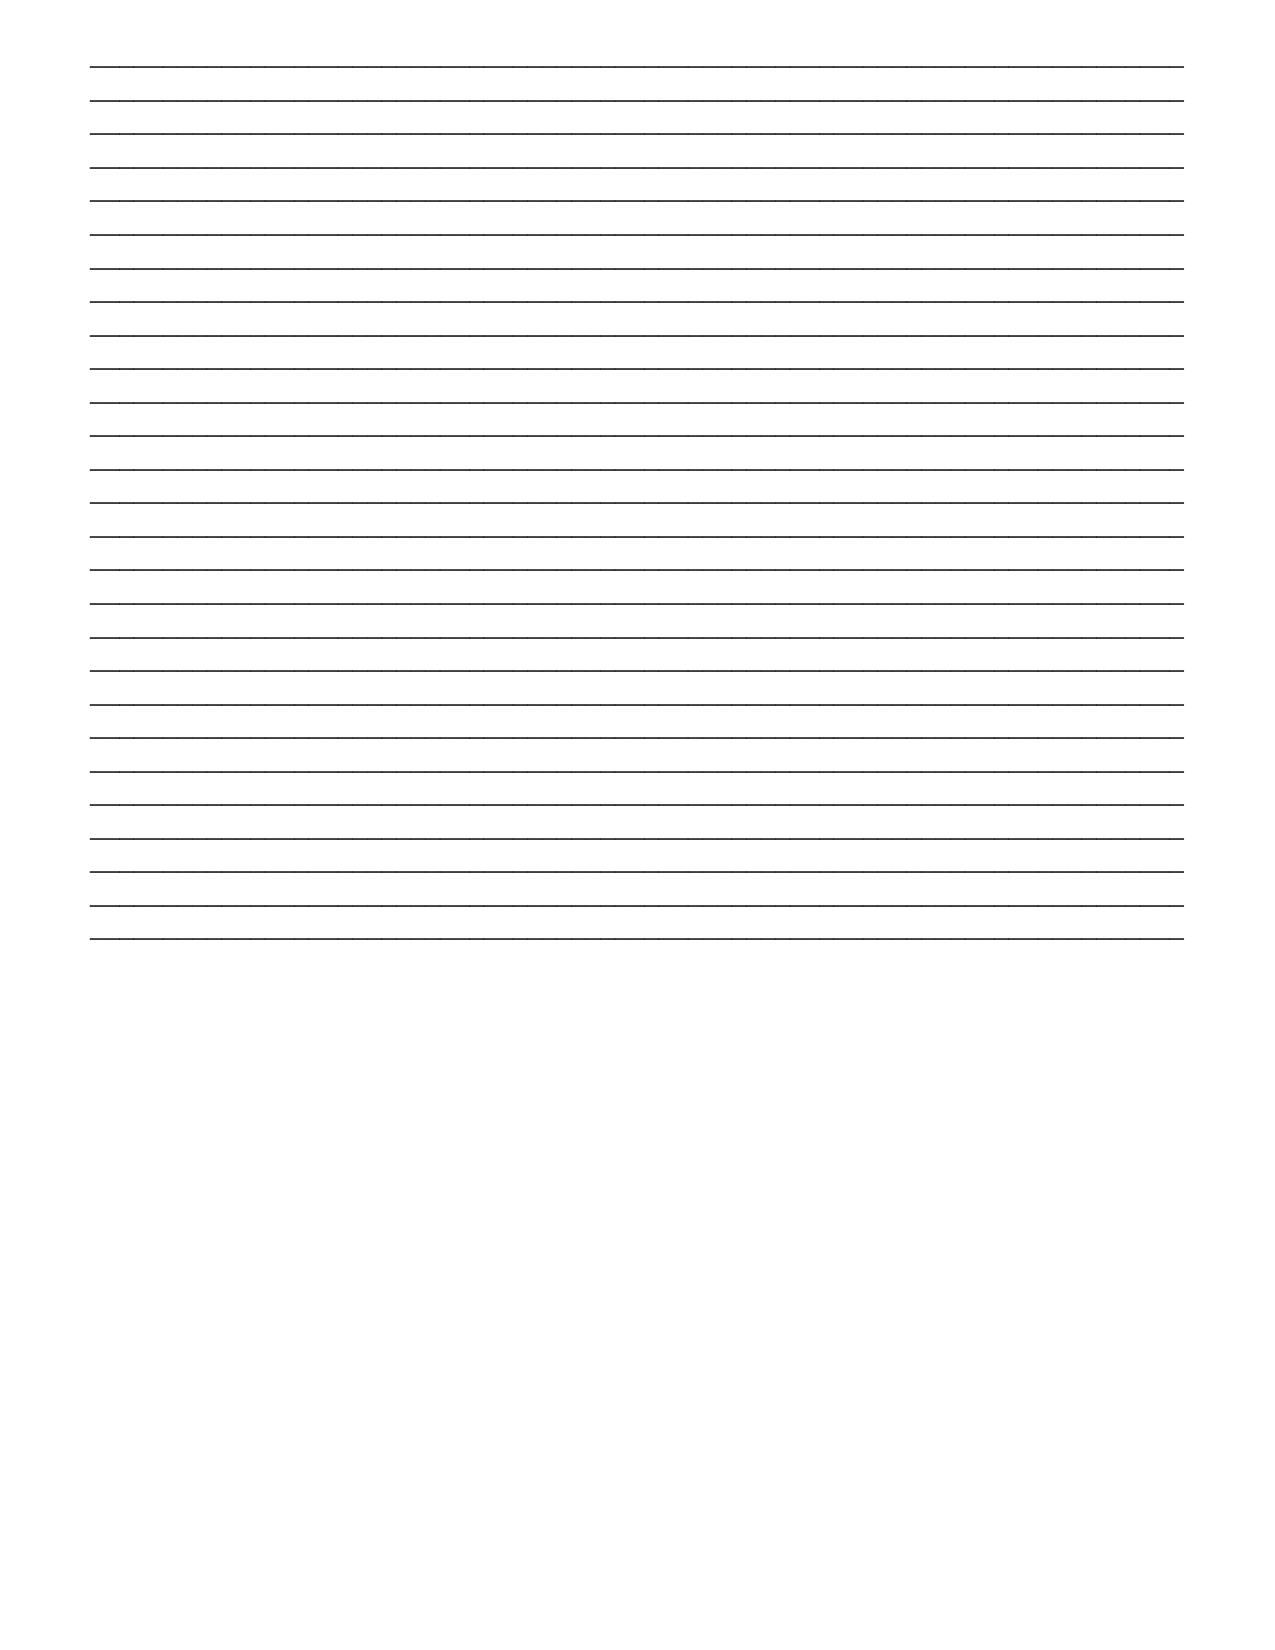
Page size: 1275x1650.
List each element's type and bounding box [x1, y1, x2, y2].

text [90, 37, 1185, 943]
